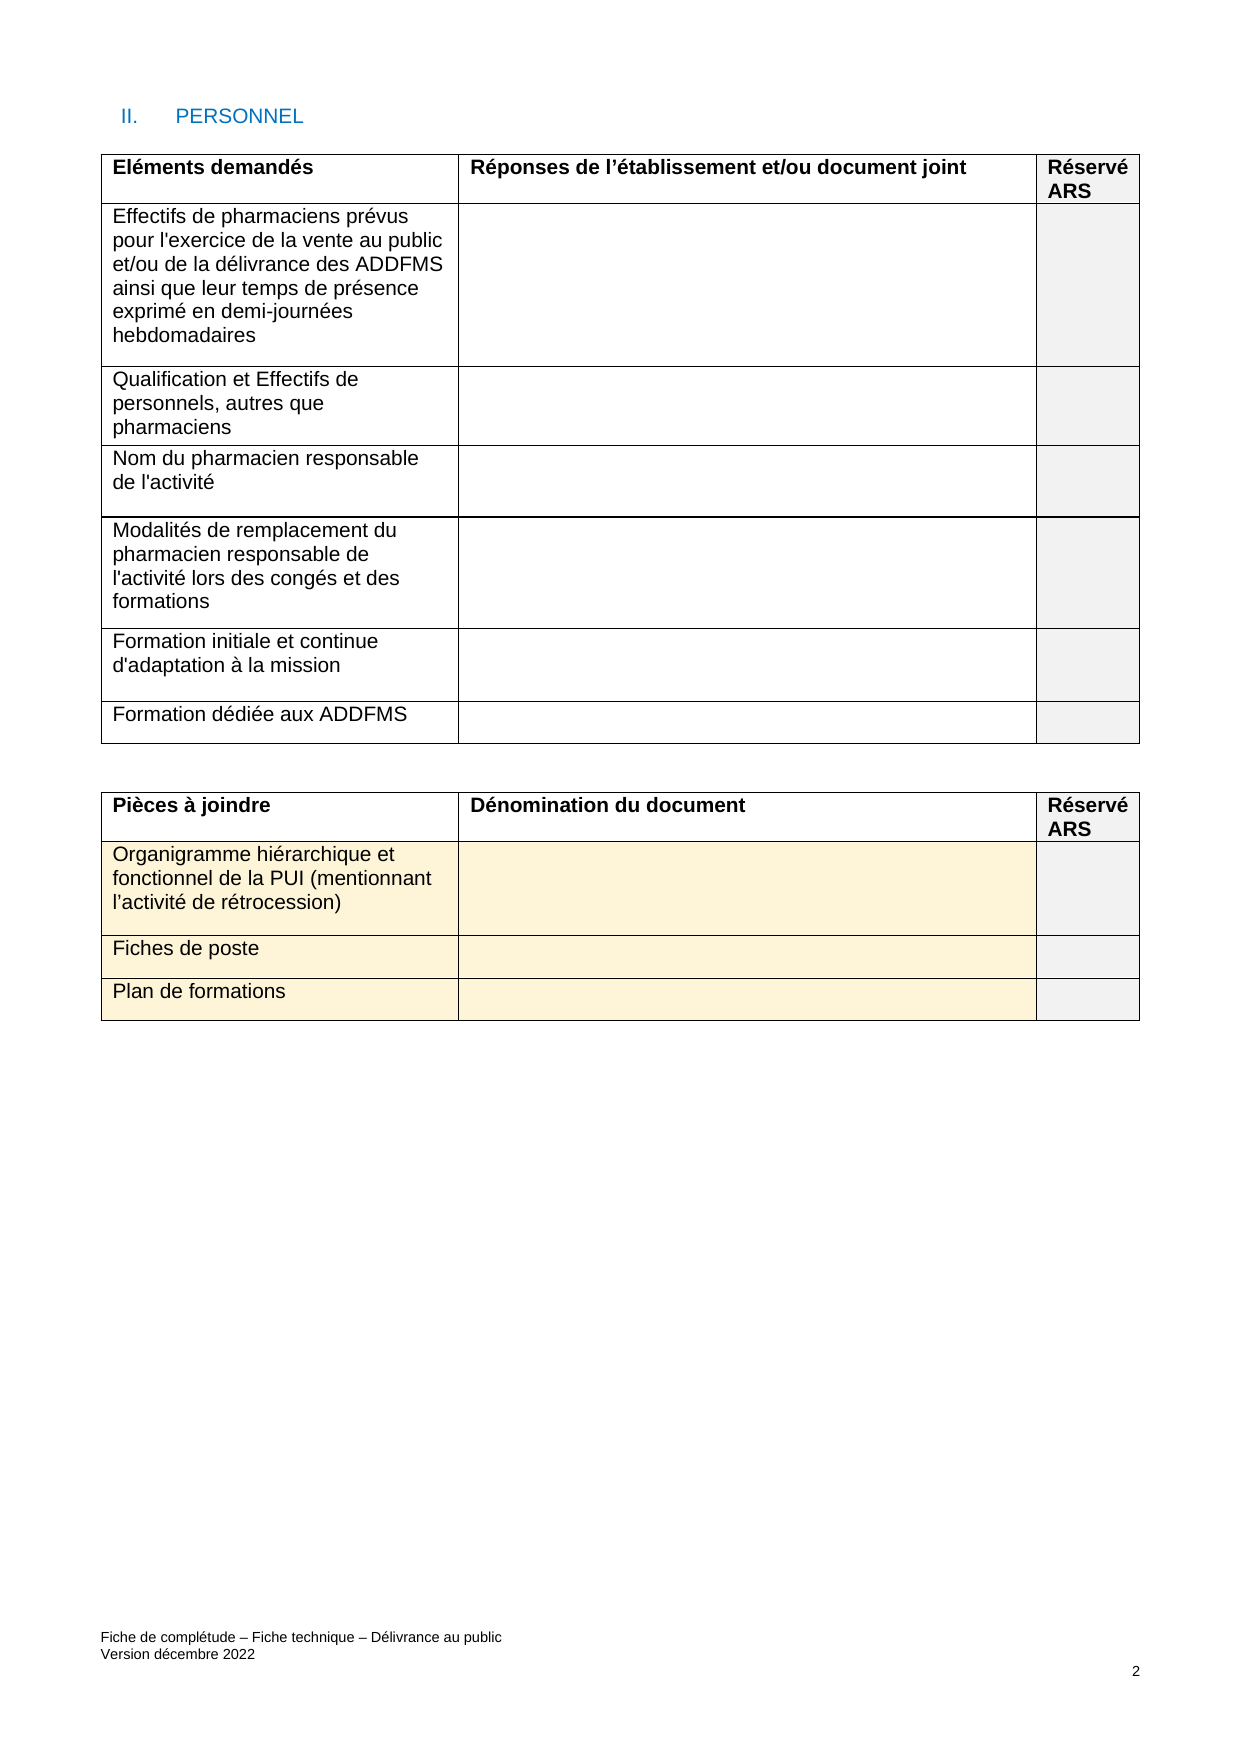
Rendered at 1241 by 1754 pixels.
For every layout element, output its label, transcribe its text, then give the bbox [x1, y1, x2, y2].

table_cell Nom du pharmacien responsable de l'activité [102, 446, 458, 516]
table_header Pièces à joindre [102, 793, 458, 841]
table_cell [459, 367, 1036, 445]
table_cell [1037, 367, 1139, 445]
table_cell Modalités de remplacement du pharmacien responsable de l'activité lors des congés et des formations [102, 518, 458, 628]
table_header Réservé ARS [1037, 793, 1139, 841]
table_cell Formation dédiée aux ADDFMS [102, 702, 458, 743]
table_cell [459, 702, 1036, 743]
table_cell [1037, 842, 1139, 935]
table_cell [459, 936, 1036, 977]
table_cell [1037, 979, 1139, 1020]
table_cell [1037, 936, 1139, 977]
table_cell [1037, 446, 1139, 516]
table_cell Organigramme hiérarchique et fonctionnel de la PUI (mentionnant l’activité de rétrocession) [102, 842, 458, 935]
table_header Réservé ARS [1037, 155, 1139, 202]
table_cell [459, 979, 1036, 1020]
table_cell [459, 629, 1036, 701]
table_cell Fiches de poste [102, 936, 458, 977]
table_cell Effectifs de pharmaciens prévus pour l'exercice de la vente au public et/ou de la délivrance des ADDFMS ainsi que leur temps de présence exprimé en demi-journées hebdomadaires [102, 204, 458, 366]
table_cell [459, 446, 1036, 516]
table_cell Formation initiale et continue d'adaptation à la mission [102, 629, 458, 701]
table_cell [459, 518, 1036, 628]
table_cell [459, 204, 1036, 366]
list PERSONNEL [138, 104, 1140, 128]
table_cell [1037, 629, 1139, 701]
table_header Dénomination du document [459, 793, 1036, 841]
table_header Réponses de l’établissement et/ou document joint [459, 155, 1036, 202]
table_cell [1037, 702, 1139, 743]
table_cell [1037, 518, 1139, 628]
table_cell [1037, 204, 1139, 366]
table_cell [459, 842, 1036, 935]
table_header Eléments demandés [102, 155, 458, 202]
table_cell Plan de formations [102, 979, 458, 1020]
table_cell Qualification et Effectifs de personnels, autres que pharmaciens [102, 367, 458, 445]
